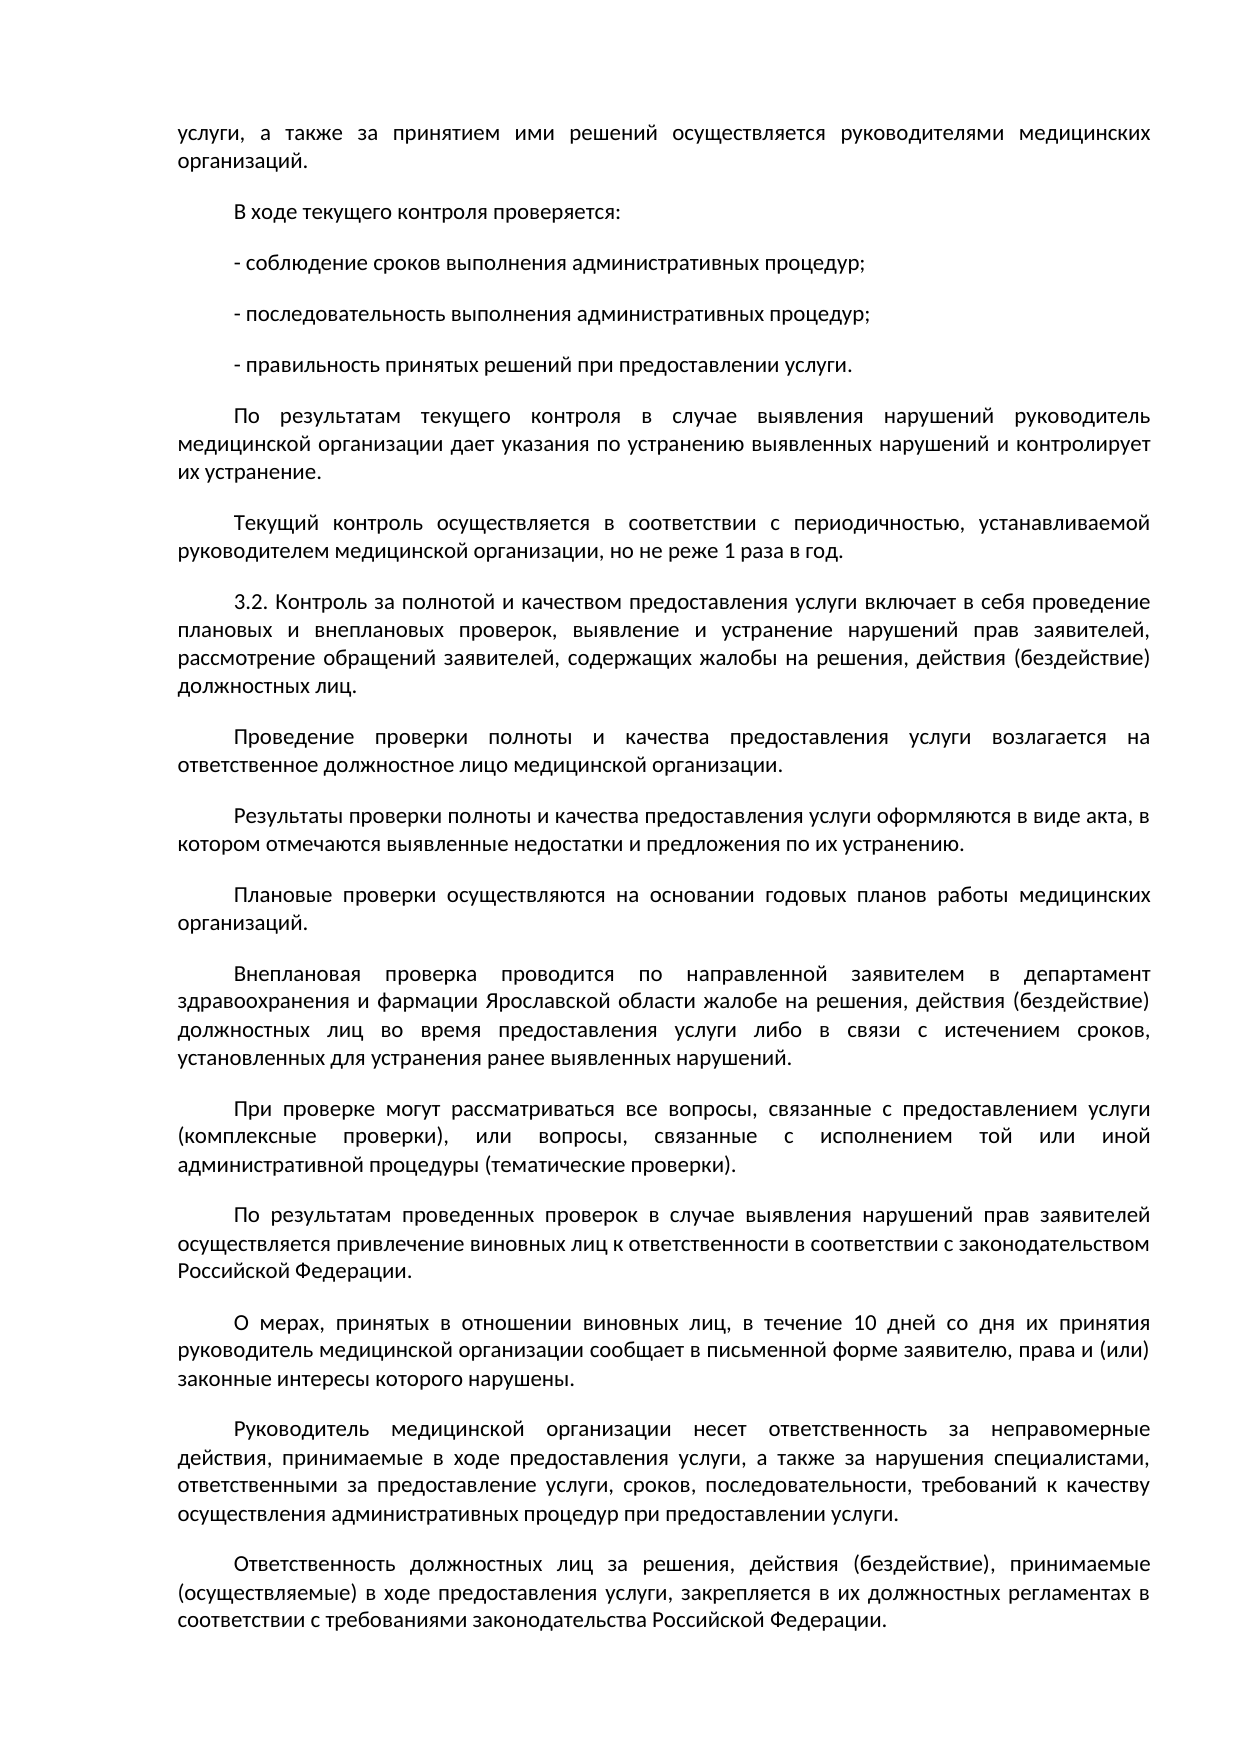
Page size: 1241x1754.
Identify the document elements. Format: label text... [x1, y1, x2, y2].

text 3.2. Контроль за полнотой и качеством предоставления услуги включает в себя проведение плановых и внеплановых проверок, выявление и устранение нарушений прав заявителей, рассмотрение обращений заявителей, содержащих жалобы на решения, действия (бездействие) должностных лиц. [177, 587, 1152, 699]
text Текущий контроль осуществляется в соответствии с периодичностью, устанавливаемой руководителем медицинской организации, но не реже 1 раза в год. [177, 508, 1152, 564]
text Внеплановая проверка проводится по направленной заявителем в департамент здравоохранения и фармации Ярославской области жалобе на решения, действия (бездействие) должностных лиц во время предоставления услуги либо в связи с истечением сроков, установленных для устранения ранее выявленных нарушений. [177, 959, 1152, 1071]
text Ответственность должностных лиц за решения, действия (бездействие), принимаемые (осуществляемые) в ходе предоставления услуги, закрепляется в их должностных регламентах в соответствии с требованиями законодательства Российской Федерации. [177, 1549, 1152, 1634]
text Плановые проверки осуществляются на основании годовых планов работы медицинских организаций. [177, 880, 1152, 936]
text В ходе текущего контроля проверяется: [177, 197, 1152, 225]
text - последовательность выполнения административных процедур; [177, 299, 1152, 327]
text По результатам текущего контроля в случае выявления нарушений руководитель медицинской организации дает указания по устранению выявленных нарушений и контролирует их устранение. [177, 401, 1152, 485]
text Руководитель медицинской организации несет ответственность за неправомерные действия, принимаемые в ходе предоставления услуги, а также за нарушения специалистами, ответственными за предоставление услуги, сроков, последовательности, требований к качеству осуществления административных процедур при предоставлении услуги. [177, 1414, 1152, 1527]
text - соблюдение сроков выполнения административных процедур; [177, 248, 1152, 276]
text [177, 118, 1152, 174]
text - правильность принятых решений при предоставлении услуги. [177, 350, 1152, 378]
text При проверке могут рассматриваться все вопросы, связанные с предоставлением услуги (комплексные проверки), или вопросы, связанные с исполнением той или иной административной процедуры (тематические проверки). [177, 1094, 1152, 1178]
text По результатам проведенных проверок в случае выявления нарушений прав заявителей осуществляется привлечение виновных лиц к ответственности в соответствии с законодательством Российской Федерации. [177, 1201, 1152, 1285]
text Проведение проверки полноты и качества предоставления услуги возлагается на ответственное должностное лицо медицинской организации. [177, 722, 1152, 778]
text Результаты проверки полноты и качества предоставления услуги оформляются в виде акта, в котором отмечаются выявленные недостатки и предложения по их устранению. [177, 801, 1152, 857]
text О мерах, принятых в отношении виновных лиц, в течение 10 дней со дня их принятия руководитель медицинской организации сообщает в письменной форме заявителю, права и (или) законные интересы которого нарушены. [177, 1308, 1152, 1392]
